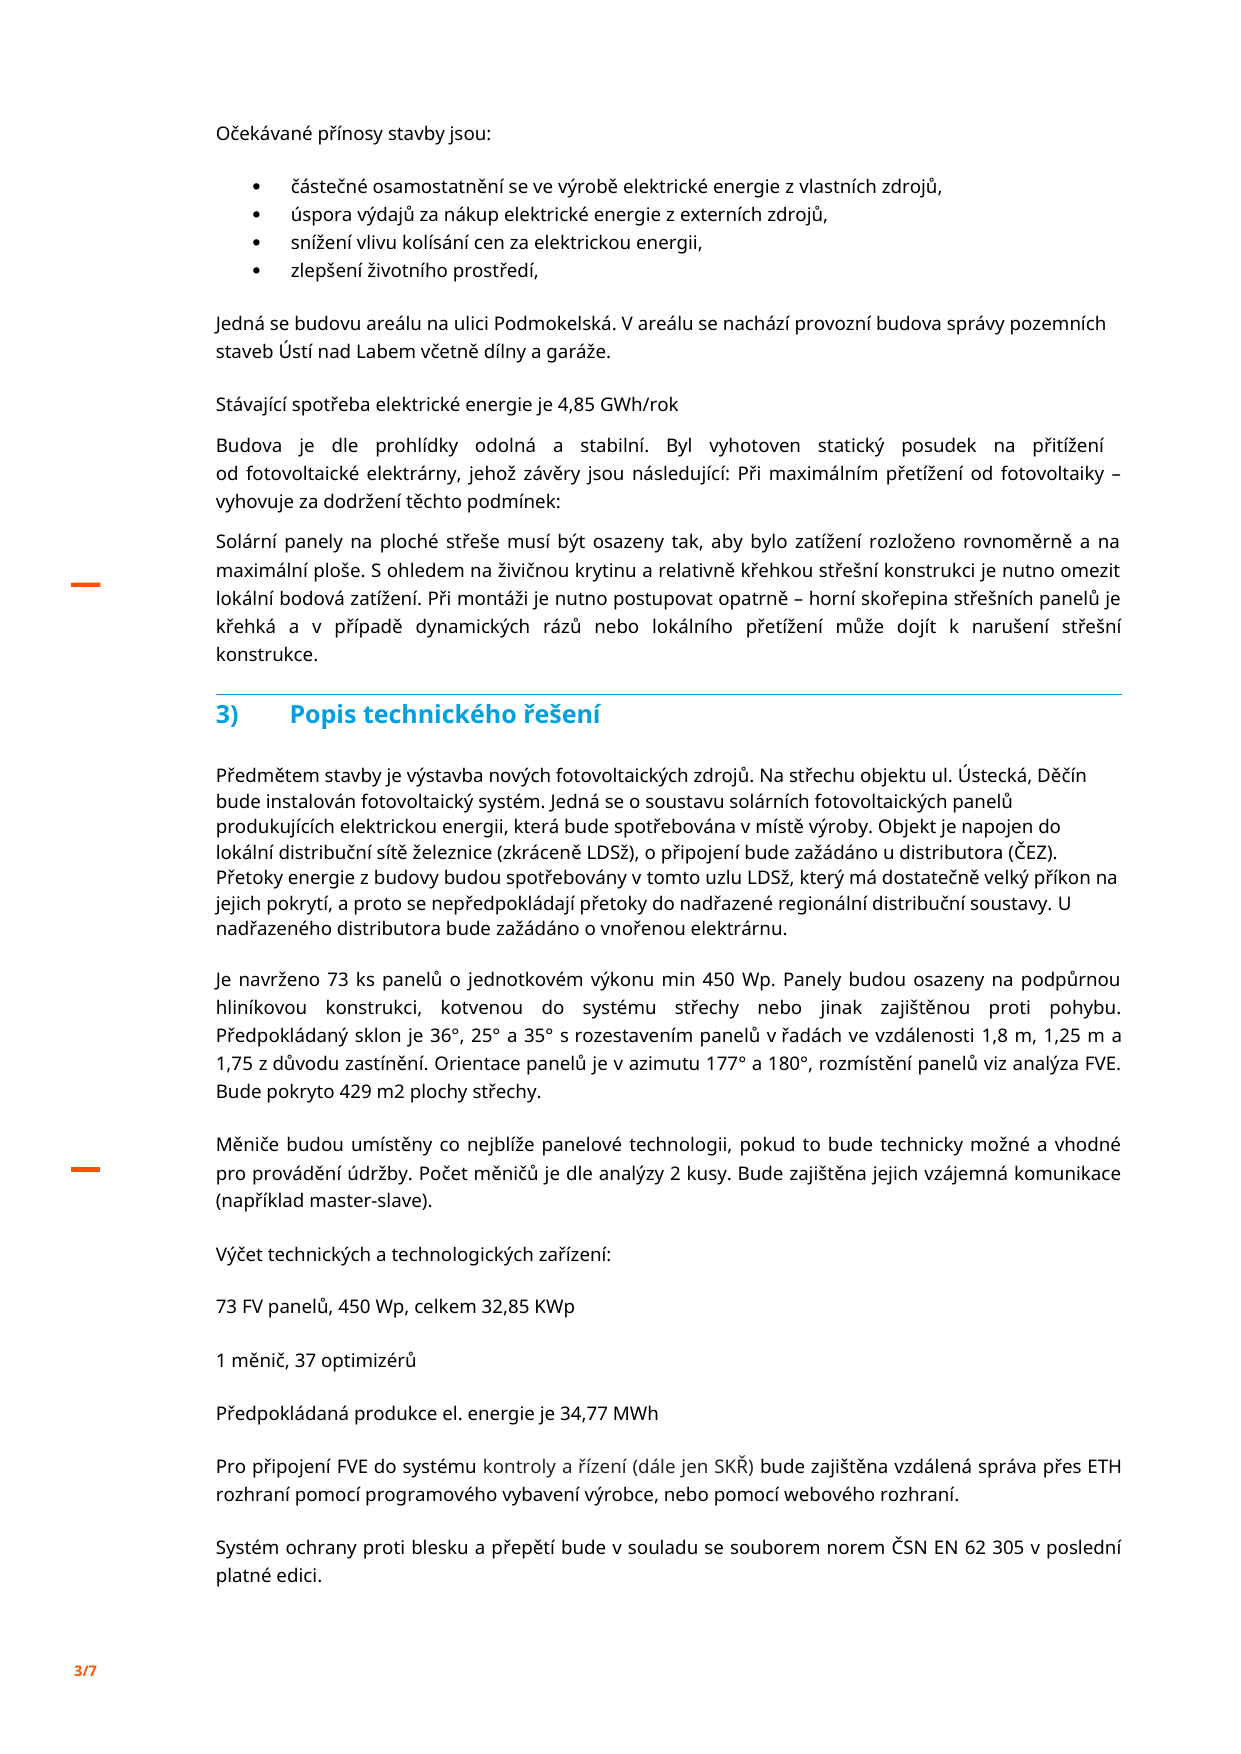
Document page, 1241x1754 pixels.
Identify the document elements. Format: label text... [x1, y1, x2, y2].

text Měniče budou umístěny co nejblíže panelové technologii, pokud to bude technicky možné a vhodné pro provádění údržby. Počet měničů je dle analýzy 2 kusy. Bude zajištěna jejich vzájemná komunikace (například master-slave). [216, 1132, 1122, 1213]
text Je navrženo 73 ks panelů o jednotkovém výkonu min 450 Wp. Panely budou osazeny na podpůrnou hliníkovou konstrukci, kotvenou do systému střechy nebo jinak zajištěnou proti pohybu. Předpokládaný sklon je 36°, 25° a 35° s rozestavením panelů v řadách ve vzdálenosti 1,8 m, 1,25 m a 1,75 z důvodu zastínění. Orientace panelů je v azimutu 177° a 180°, rozmístění panelů viz analýza FVE. Bude pokryto 429 m2 plochy střechy. [216, 967, 1122, 1104]
list snížení vlivu kolísání cen za elektrickou energii, [253, 230, 1122, 255]
text 1 měnič, 37 optimizérů [216, 1347, 1122, 1372]
list úspora výdajů za nákup elektrické energie z externích zdrojů, [253, 202, 1122, 227]
text 73 FV panelů, 450 Wp, celkem 32,85 KWp [216, 1294, 1122, 1319]
subtitle 3) Popis technického řešení [216, 695, 1122, 731]
list Solární panely na ploché střeše musí být osazeny tak, aby bylo zatížení rozloženo rovnoměrně a na maximální ploše. S ohledem na živičnou krytinu a relativně křehkou střešní konstrukci je nutno omezit lokální bodová zatížení. Při montáži je nutno postupovat opatrně – horní skořepina střešních panelů je křehká a v případě dynamických rázů nebo lokálního přetížení může dojít k narušení střešní konstrukce. [216, 529, 1122, 666]
text Předpokládaná produkce el. energie je 34,77 MWh [216, 1400, 1122, 1425]
list Stávající spotřeba elektrické energie je 4,85 GWh/rok [216, 392, 1122, 417]
text Očekávané přínosy stavby jsou: [216, 121, 1122, 146]
text Systém ochrany proti blesku a přepětí bude v souladu se souborem norem ČSN EN 62 305 v poslední platné edici. [216, 1534, 1122, 1587]
list Budova je dle prohlídky odolná a stabilní. Byl vyhotoven statický posudek na přitížení od fotovoltaické elektrárny, jehož závěry jsou následující: Při maximálním přetížení od fotovoltaiky – vyhovuje za dodržení těchto podmínek: [216, 432, 1122, 514]
list částečné osamostatnění se ve výrobě elektrické energie z vlastních zdrojů, [253, 174, 1122, 199]
text Pro připojení FVE do systému kontroly a řízení (dále jen SKŘ) bude zajištěna vzdálená správa přes ETH rozhraní pomocí programového vybavení výrobce, nebo pomocí webového rozhraní. [216, 1453, 1122, 1506]
text Předmětem stavby je výstavba nových fotovoltaických zdrojů. Na střechu objektu ul. Ústecká, Děčín bude instalován fotovoltaický systém. Jedná se o soustavu solárních fotovoltaických panelů produkujících elektrickou energii, která bude spotřebována v místě výroby. Objekt je napojen do lokální distribuční sítě železnice (zkráceně LDSž), o připojení bude zažádáno u distributora (ČEZ). Přetoky energie z budovy budou spotřebovány v tomto uzlu LDSž, který má dostatečně velký příkon na jejich pokrytí, a proto se nepředpokládají přetoky do nadřazené regionální distribuční soustavy. U nadřazeného distributora bude zažádáno o vnořenou elektrárnu. [216, 762, 1122, 941]
list zlepšení životního prostředí, [253, 258, 1122, 283]
text Jedná se budovu areálu na ulici Podmokelská. V areálu se nachází provozní budova správy pozemních staveb Ústí nad Labem včetně dílny a garáže. [216, 311, 1122, 364]
text Výčet technických a technologických zařízení: [216, 1241, 1122, 1266]
